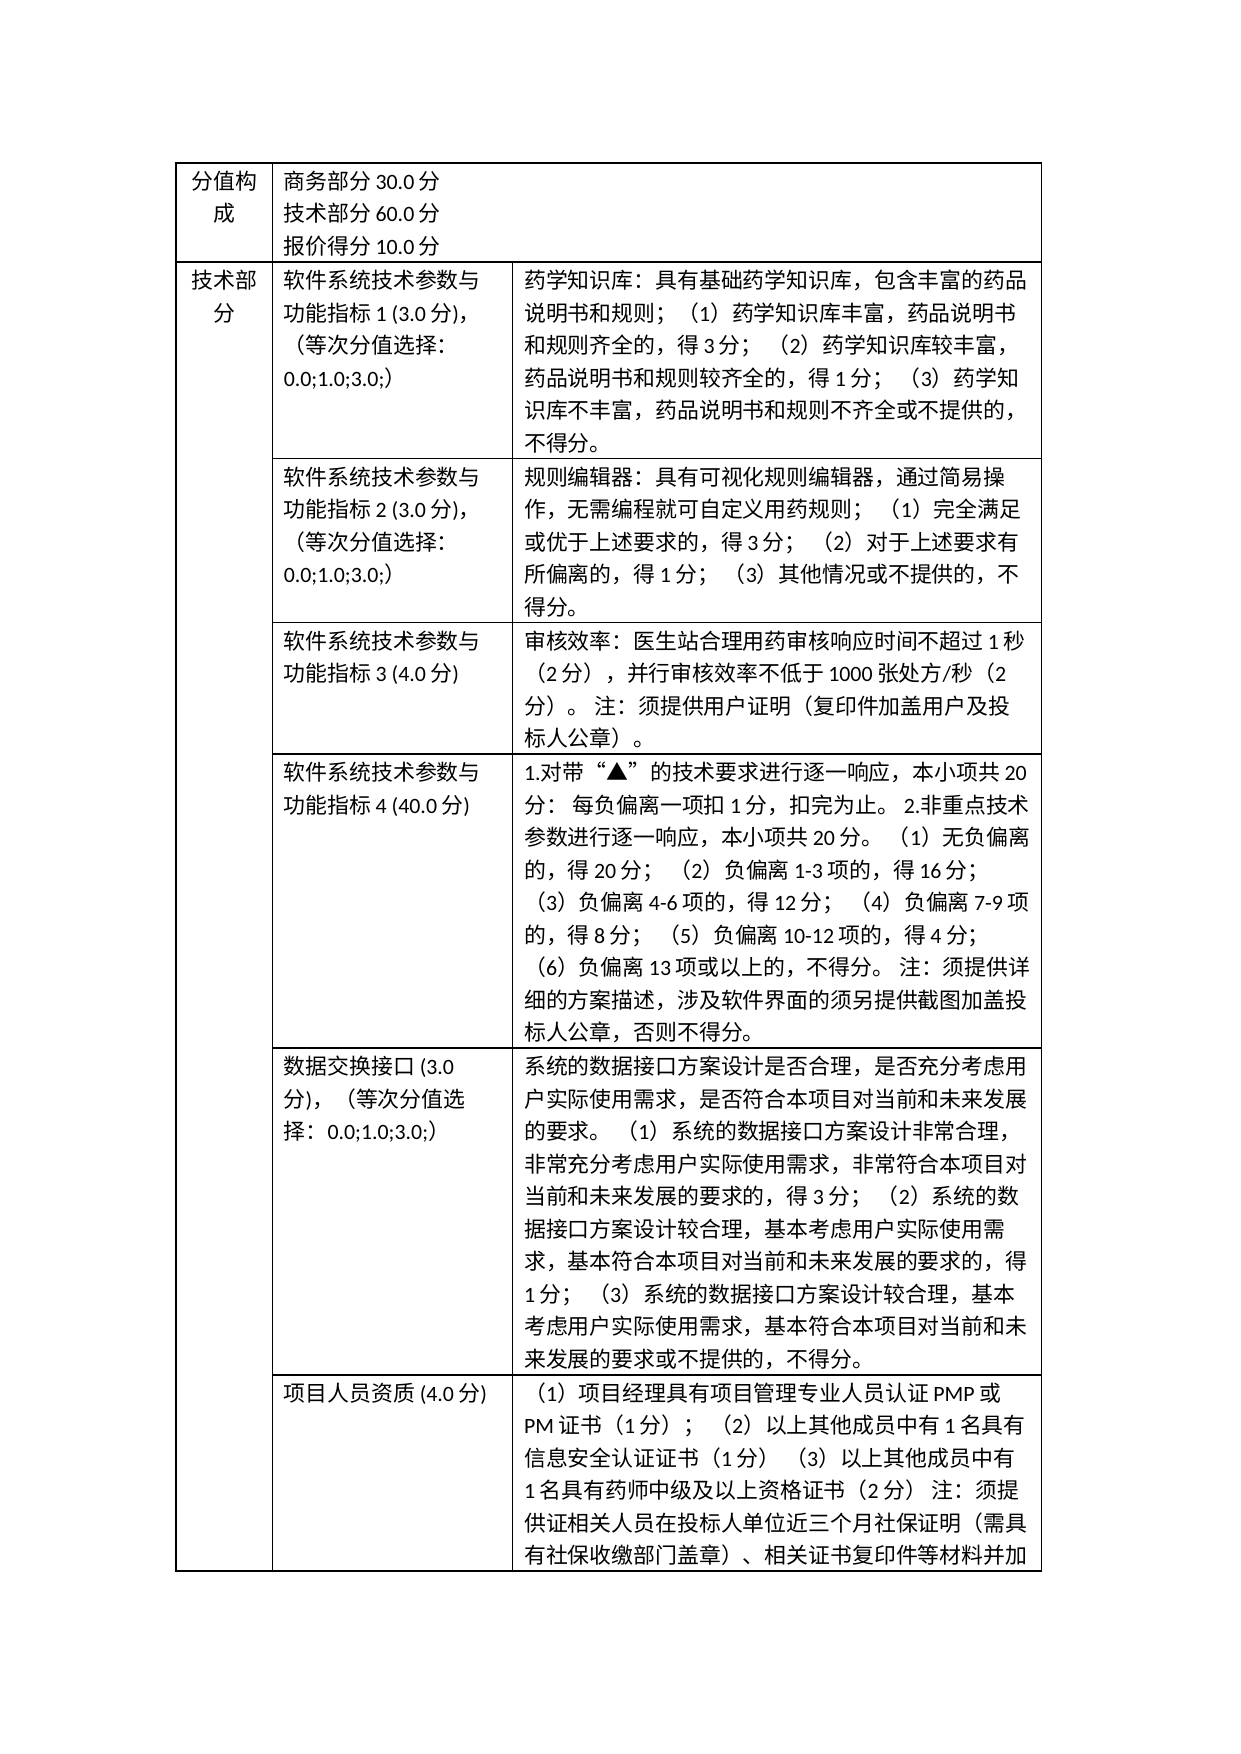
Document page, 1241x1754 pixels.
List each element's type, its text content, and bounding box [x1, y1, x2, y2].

table_cell 审核效率：医生站合理用药审核响应时间不超过1秒（2分），并行审核效率不低于1000张处方/秒（2分）。 注：须提供用户证明（复印件加盖用户及投标人公章）。 [513, 623, 1041, 753]
table_cell 软件系统技术参数与功能指标1 (3.0分)，（等次分值选择：0.0;1.0;3.0;） [273, 263, 512, 458]
table_cell 技术部分 [177, 263, 272, 1570]
table_cell 软件系统技术参数与功能指标4 (40.0分) [273, 755, 512, 1047]
table_cell 系统的数据接口方案设计是否合理，是否充分考虑用户实际使用需求，是否符合本项目对当前和未来发展的要求。 （1）系统的数据接口方案设计非常合理，非常充分考虑用户实际使用需求，非常符合本项目对当前和未来发展的要求的，得3分； （2）系统的数据接口方案设计较合理，基本考虑用户实际使用需求，基本符合本项目对当前和未来发展的要求的，得1分； （3）系统的数据接口方案设计较合理，基本考虑用户实际使用需求，基本符合本项目对当前和未来发展的要求或不提供的，不得分。 [513, 1049, 1041, 1374]
table_cell 数据交换接口 (3.0分)，（等次分值选择：0.0;1.0;3.0;） [273, 1049, 512, 1374]
table_cell 分值构成 [177, 164, 272, 261]
table_cell 1.对带“▲”的技术要求进行逐一响应，本小项共20分： 每负偏离一项扣1分，扣完为止。 2.非重点技术参数进行逐一响应，本小项共20分。 （1）无负偏离的，得20分； （2）负偏离1-3项的，得16分； （3）负偏离4-6项的，得12分； （4）负偏离7-9项的，得8分； （5）负偏离10-12项的，得4分； （6）负偏离13项或以上的，不得分。 注：须提供详细的方案描述，涉及软件界面的须另提供截图加盖投标人公章，否则不得分。 [513, 755, 1041, 1047]
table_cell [513, 1376, 1041, 1570]
table_cell 药学知识库：具有基础药学知识库，包含丰富的药品说明书和规则；（1）药学知识库丰富，药品说明书和规则齐全的，得3分； （2）药学知识库较丰富，药品说明书和规则较齐全的，得1分； （3）药学知识库不丰富，药品说明书和规则不齐全或不提供的，不得分。 [513, 263, 1041, 458]
table_cell 软件系统技术参数与功能指标3 (4.0分) [273, 623, 512, 753]
table_cell 项目人员资质 (4.0分) [273, 1376, 512, 1570]
table_cell 软件系统技术参数与功能指标2 (3.0分)，（等次分值选择：0.0;1.0;3.0;） [273, 459, 512, 622]
table_cell 商务部分30.0分 技术部分60.0分 报价得分10.0分 [273, 164, 1041, 261]
table_cell 规则编辑器：具有可视化规则编辑器，通过简易操作，无需编程就可自定义用药规则； （1）完全满足或优于上述要求的，得3分； （2）对于上述要求有所偏离的，得1分； （3）其他情况或不提供的，不得分。 [513, 459, 1041, 622]
